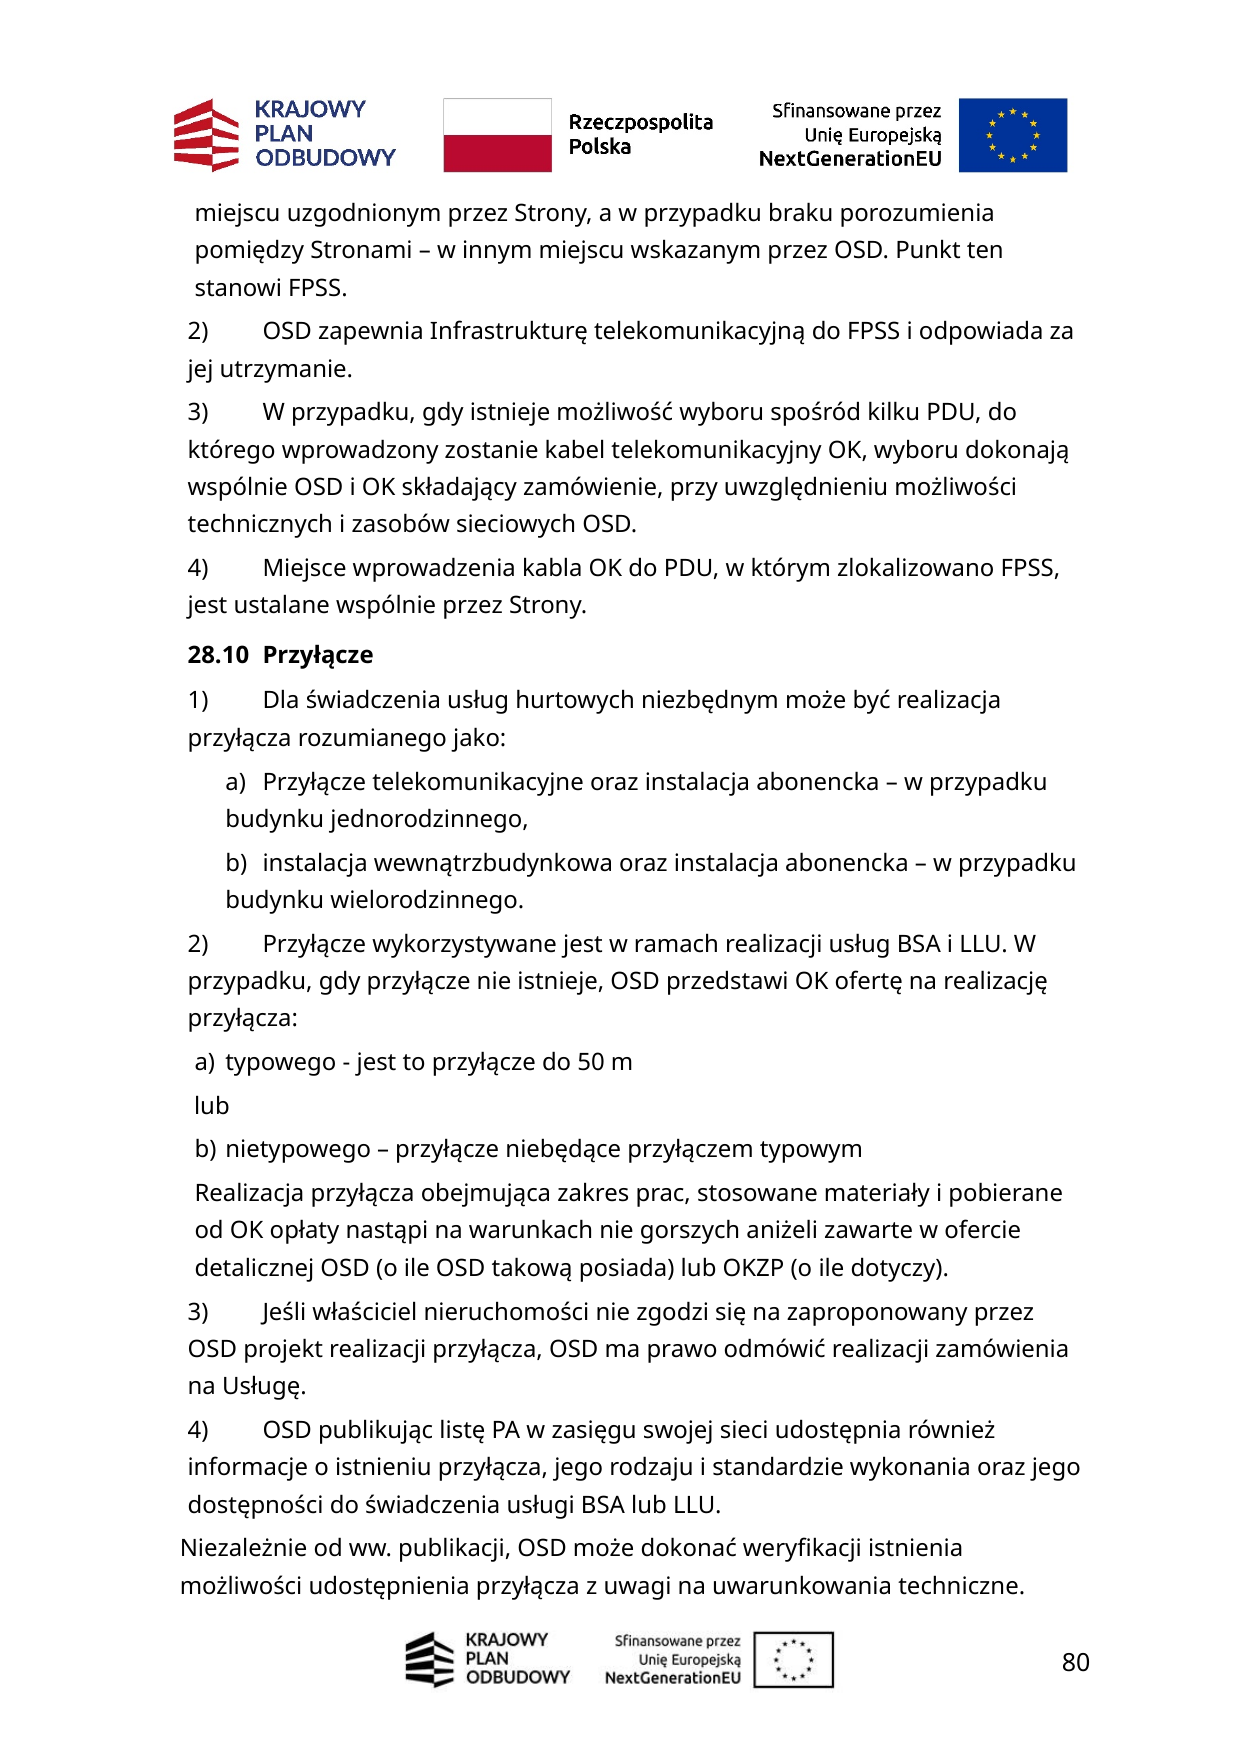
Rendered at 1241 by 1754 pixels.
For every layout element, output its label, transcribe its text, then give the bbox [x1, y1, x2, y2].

list Przyłącze telekomunikacyjne oraz instalacja abonencka – w przypadku budynku jednorodzinnego, [225, 764, 1090, 834]
list nietypowego – przyłącze niebędące przyłączem typowym [194, 1132, 1090, 1165]
list instalacja wewnątrzbudynkowa oraz instalacja abonencka – w przypadku budynku wielorodzinnego. [225, 845, 1090, 915]
list OSD zapewnia Infrastrukturę telekomunikacyjną do FPSS i odpowiada za jej utrzymanie. [187, 314, 1090, 384]
list Dla świadczenia usług hurtowych niezbędnym może być realizacja przyłącza rozumianego jako: [187, 683, 1090, 753]
subtitle Przyłącze [187, 638, 1090, 671]
picture [388, 1613, 852, 1707]
list typowego - jest to przyłącze do 50 m [194, 1045, 1090, 1077]
picture [150, 75, 1091, 196]
list OSD publikując listę PA w zasięgu swojej sieci udostępnia również informacje o istnieniu przyłącza, jego rodzaju i standardzie wykonania oraz jego dostępności do świadczenia usługi BSA lub LLU. [187, 1413, 1090, 1520]
list Realizacja przyłącza obejmująca zakres prac, stosowane materiały i pobierane od OK opłaty nastąpi na warunkach nie gorszych aniżeli zawarte w ofercie detalicznej OSD (o ile OSD takową posiada) lub OKZP (o ile dotyczy). [194, 1176, 1090, 1283]
list W przypadku, gdy istnieje możliwość wyboru spośród kilku PDU, do którego wprowadzony zostanie kabel telekomunikacyjny OK, wyboru dokonają wspólnie OSD i OK składający zamówienie, przy uwzględnieniu możliwości technicznych i zasobów sieciowych OSD. [187, 395, 1090, 540]
list Miejsce wprowadzenia kabla OK do PDU, w którym zlokalizowano FPSS, jest ustalane wspólnie przez Strony. [187, 551, 1090, 621]
list lub [194, 1088, 1090, 1121]
list Przyłącze wykorzystywane jest w ramach realizacji usług BSA i LLU. W przypadku, gdy przyłącze nie istnieje, OSD przedstawi OK ofertę na realizację przyłącza: [187, 926, 1090, 1034]
list Niezależnie od ww. publikacji, OSD może dokonać weryfikacji istnienia możliwości udostępnienia przyłącza z uwagi na uwarunkowania techniczne. [179, 1531, 1090, 1601]
list Jeśli właściciel nieruchomości nie zgodzi się na zaproponowany przez OSD projekt realizacji przyłącza, OSD ma prawo odmówić realizacji zamówienia na Usługę. [187, 1294, 1090, 1402]
